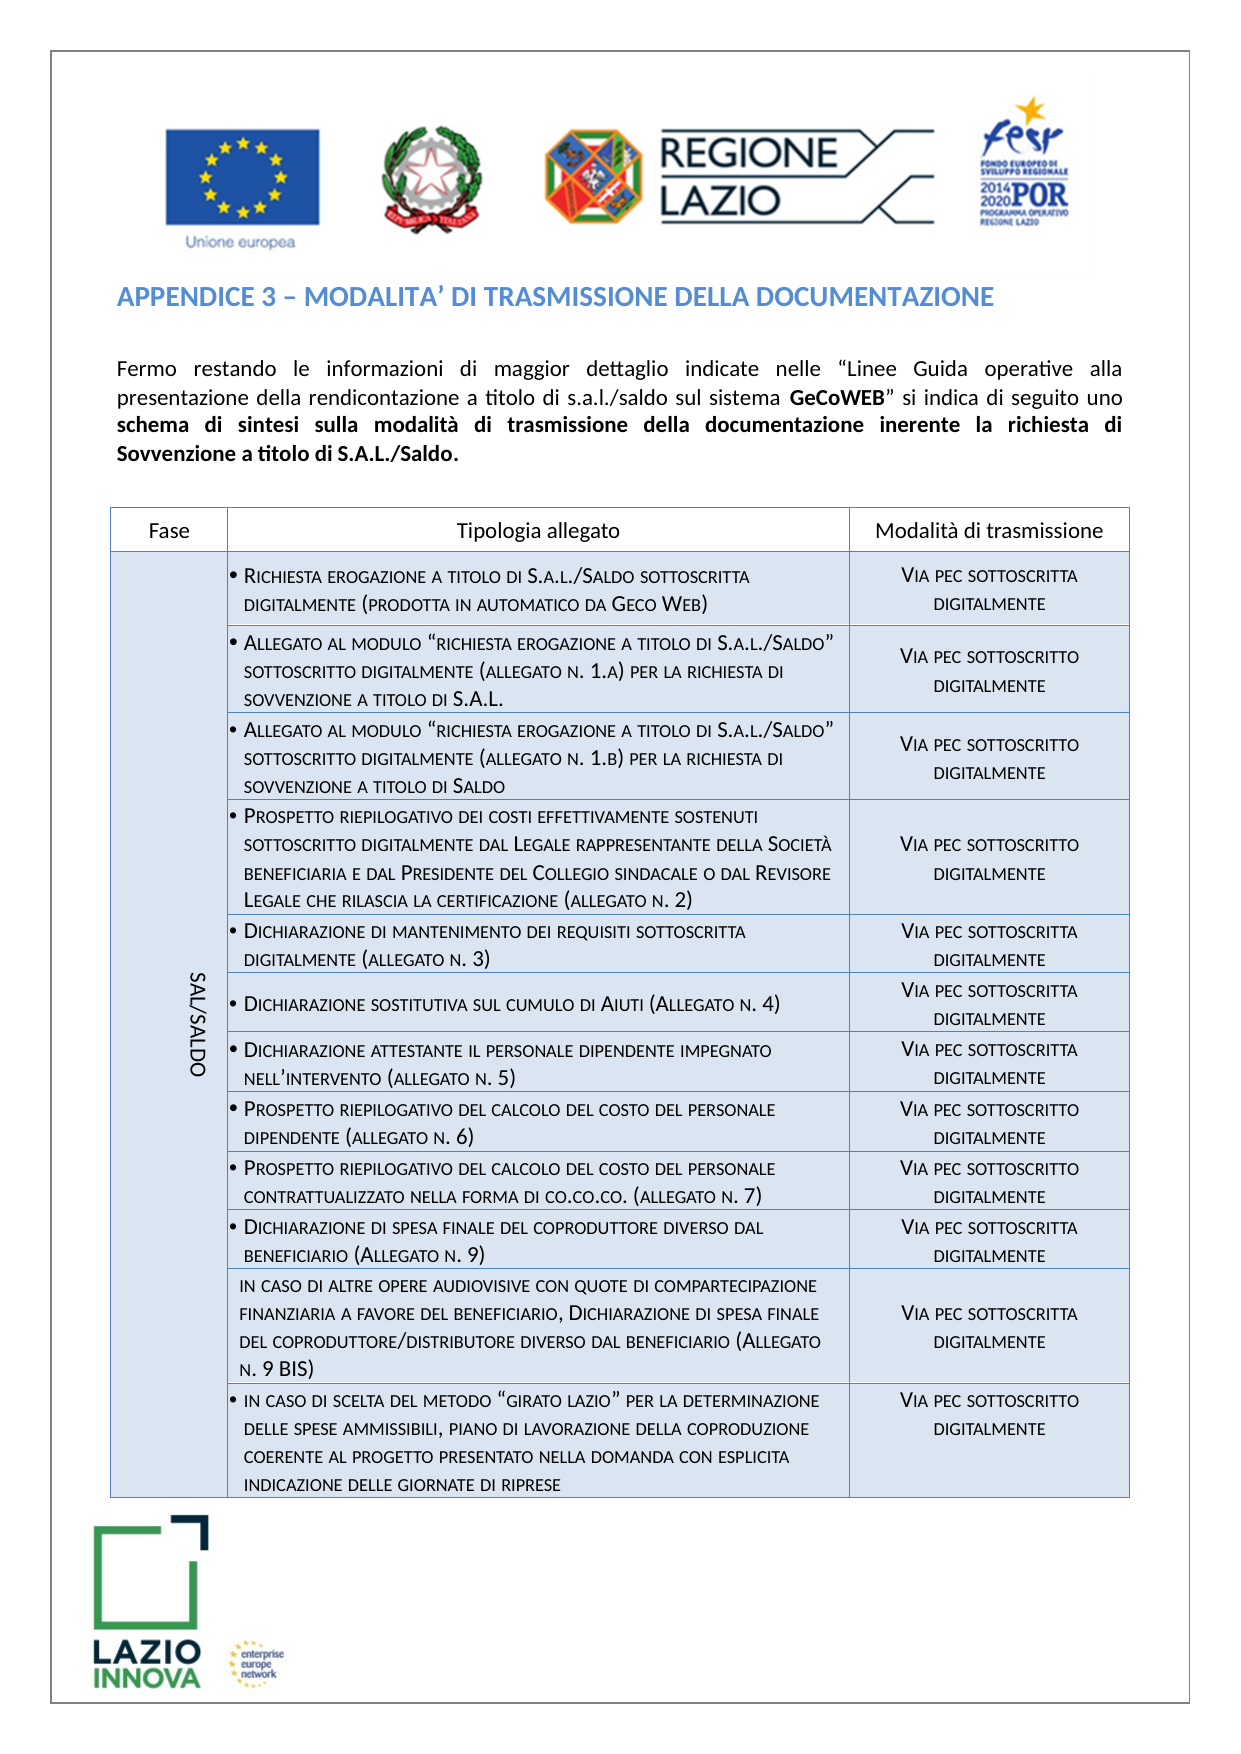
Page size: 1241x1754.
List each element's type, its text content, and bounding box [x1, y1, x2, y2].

table_cell Via pec sottoscritta digitalmente [850, 1269, 1129, 1382]
table_cell Via pec sottoscritta digitalmente [850, 1032, 1129, 1091]
table_cell Via pec sottoscritta digitalmente [850, 552, 1129, 624]
table_cell Allegato al modulo “richiesta erogazione a titolo di S.a.l./Saldo” sottoscritto digitalmente (allegato n. 1.b) per la richiesta di sovvenzione a titolo di Saldo [228, 713, 849, 799]
table_cell in caso di scelta del metodo “girato lazio” per la determinazione delle spese ammissibili, piano di lavorazione della coproduzione coerente al progetto presentato nella domanda con esplicita indicazione delle giornate di riprese [228, 1384, 849, 1497]
table_cell Prospetto riepilogativo del calcolo del costo del personale contrattualizzato nella forma di co.co.co. (allegato n. 7) [228, 1152, 849, 1209]
table_cell Via pec sottoscritta digitalmente [850, 915, 1129, 972]
table_cell Dichiarazione sostitutiva sul cumulo di Aiuti (Allegato n. 4) [228, 973, 849, 1031]
table_cell Prospetto riepilogativo del calcolo del costo del personale dipendente (allegato n. 6) [228, 1092, 849, 1151]
picture [0, 1439, 1218, 1754]
table_cell Via pec sottoscritta digitalmente [850, 1210, 1129, 1268]
table_cell Via pec sottoscritto digitalmente [850, 1384, 1129, 1497]
table_header Fase [111, 508, 227, 551]
table_cell Via pec sottoscritto digitalmente [850, 800, 1129, 914]
table_header Modalità di trasmissione [850, 508, 1129, 551]
table_cell Via pec sottoscritto digitalmente [850, 1152, 1129, 1209]
table_cell Prospetto riepilogativo dei costi effettivamente sostenuti sottoscritto digitalmente dal Legale rappresentante della Società beneficiaria e dal Presidente del Collegio sindacale o dal Revisore Legale che rilascia la certificazione (allegato n. 2) [228, 800, 849, 914]
picture [53, 1439, 1187, 1701]
table_cell Richiesta erogazione a titolo di S.a.l./Saldo sottoscritta digitalmente (prodotta in automatico da Geco Web) [228, 552, 849, 624]
table_cell Dichiarazione di spesa finale del coproduttore diverso dal beneficiario (Allegato n. 9) [228, 1210, 849, 1268]
table_cell Dichiarazione attestante il personale dipendente impegnato nell’intervento (allegato n. 5) [228, 1032, 849, 1091]
table_cell Allegato al modulo “richiesta erogazione a titolo di S.a.l./Saldo” sottoscritto digitalmente (allegato n. 1.a) per la richiesta di sovvenzione a titolo di S.A.L. [228, 626, 849, 712]
table_header Tipologia allegato [228, 508, 849, 551]
picture [147, 72, 1093, 279]
table_cell Dichiarazione di mantenimento dei requisiti sottoscritta digitalmente (allegato n. 3) [228, 915, 849, 972]
table_cell Via pec sottoscritto digitalmente [850, 626, 1129, 712]
text APPENDICE 3 – MODALITA’ DI TRASMISSIONE DELLA DOCUMENTAZIONE [117, 278, 1123, 314]
table_cell Via pec sottoscritto digitalmente [850, 1092, 1129, 1151]
text Fermo restando le informazioni di maggior dettaglio indicate nelle “Linee Guida operative alla presentazione della rendicontazione a titolo di s.a.l./saldo sul sistema GeCoWEB” si indica di seguito uno schema di sintesi sulla modalità di trasmissione della documentazione inerente la richiesta di Sovvenzione a titolo di S.A.L./Saldo. [117, 354, 1123, 467]
table_cell Via pec sottoscritto digitalmente [850, 713, 1129, 799]
table_cell in caso di altre opere audiovisive con quote di compartecipazione finanziaria a favore del beneficiario, Dichiarazione di spesa finale del coproduttore/distributore diverso dal beneficiario (Allegato n. 9 BIS) [228, 1269, 849, 1382]
table_cell Via pec sottoscritta digitalmente [850, 973, 1129, 1031]
table_cell SAL/SALDO [111, 552, 227, 1497]
